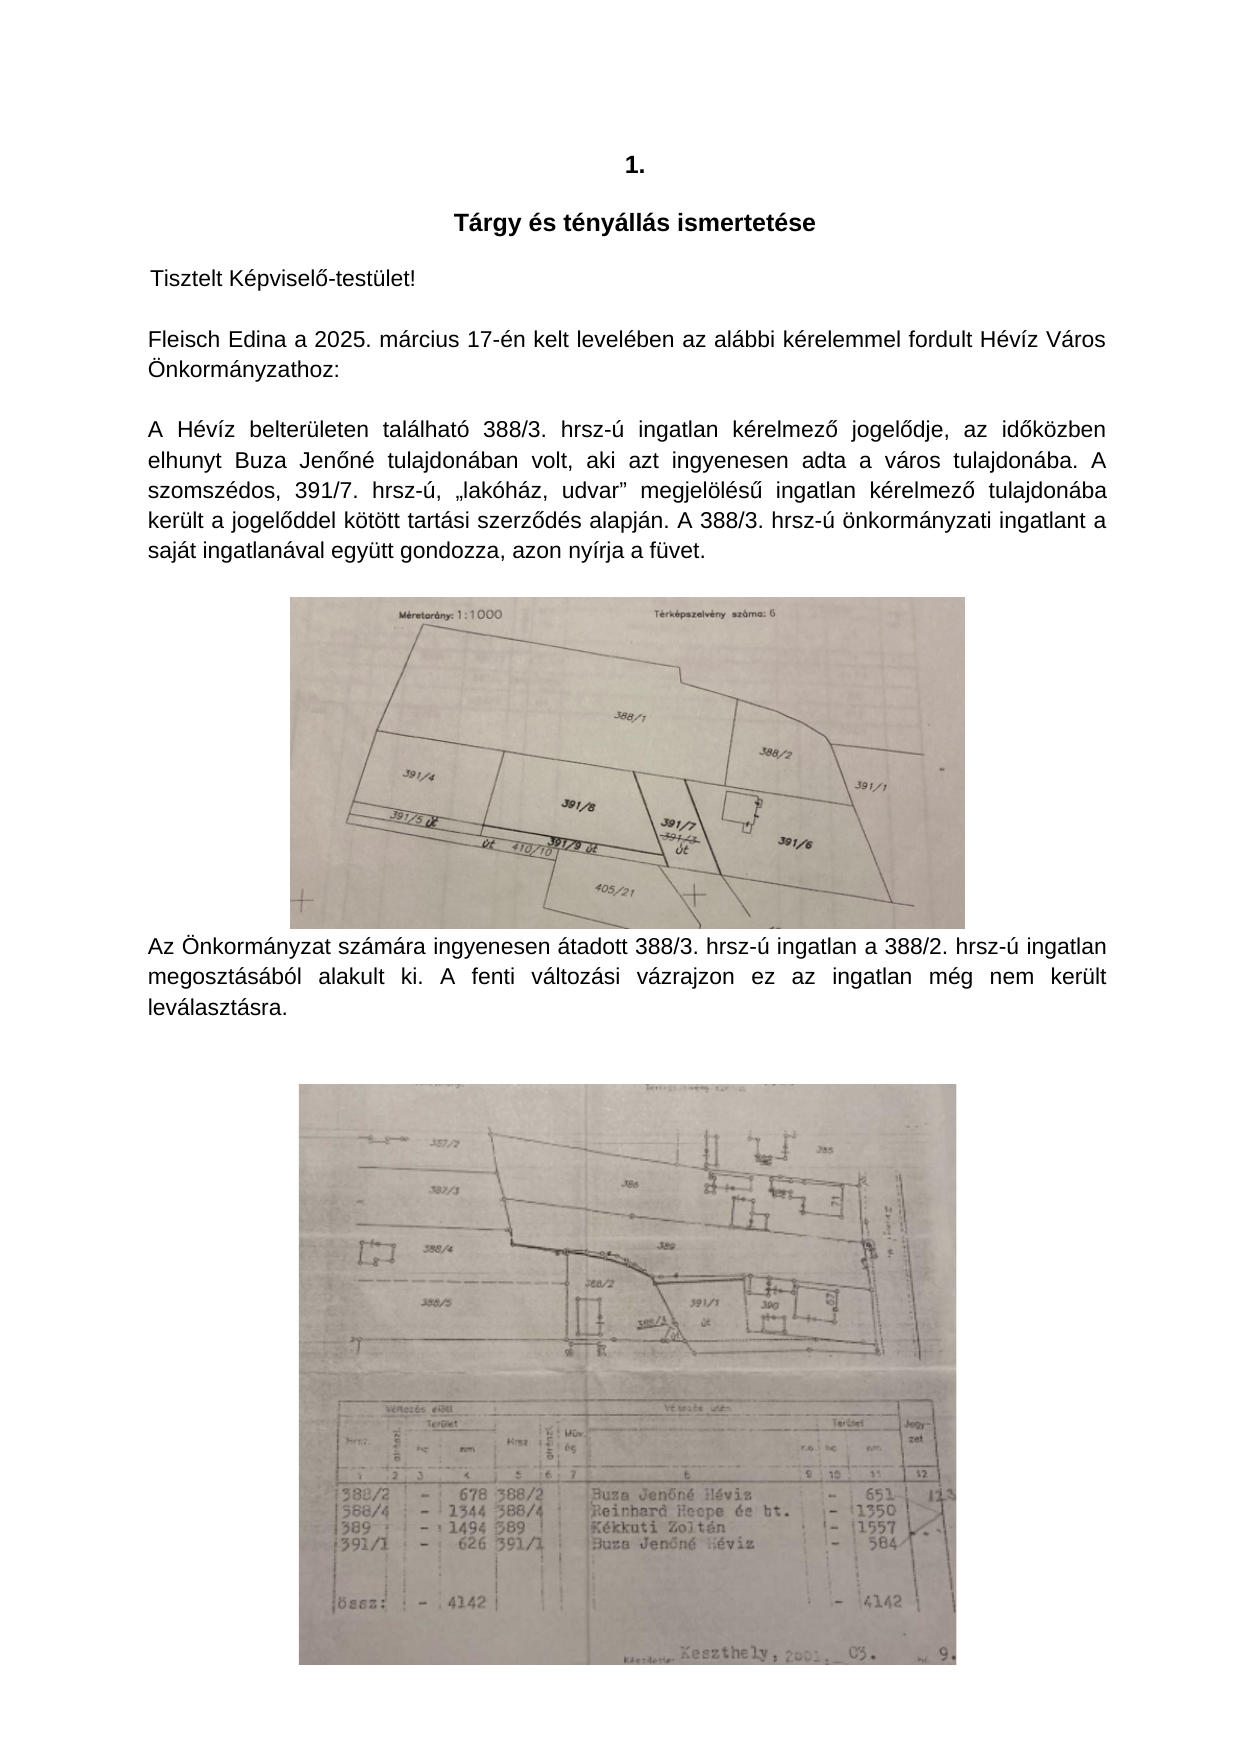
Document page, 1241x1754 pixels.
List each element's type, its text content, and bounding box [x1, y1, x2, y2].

picture [290, 597, 965, 929]
picture [298, 1084, 957, 1665]
text Az Önkormányzat számára ingyenesen átadott 388/3. hrsz-ú ingatlan a 388/2. hrsz-ú ingatlan megosztásából alakult ki. A fenti változási vázrajzon ez az ingatlan még nem került leválasztásra. [148, 933, 1107, 1020]
text Tisztelt Képviselő-testület! [150, 265, 1107, 292]
text A Hévíz belterületen található 388/3. hrsz-ú ingatlan kérelmező jogelődje, az időközben elhunyt Buza Jenőné tulajdonában volt, aki azt ingyenesen adta a város tulajdonába. A szomszédos, 391/7. hrsz-ú, „lakóház, udvar” megjelölésű ingatlan kérelmező tulajdonába került a jogelőddel kötött tartási szerződés alapján. A 388/3. hrsz-ú önkormányzati ingatlant a saját ingatlanával együtt gondozza, azon nyírja a füvet. [148, 416, 1107, 564]
text Tárgy és tényállás ismertetése [148, 208, 1122, 237]
text 1. [148, 150, 1122, 179]
text Fleisch Edina a 2025. március 17-én kelt levelében az alábbi kérelemmel fordult Hévíz Város Önkormányzathoz: [148, 326, 1107, 382]
